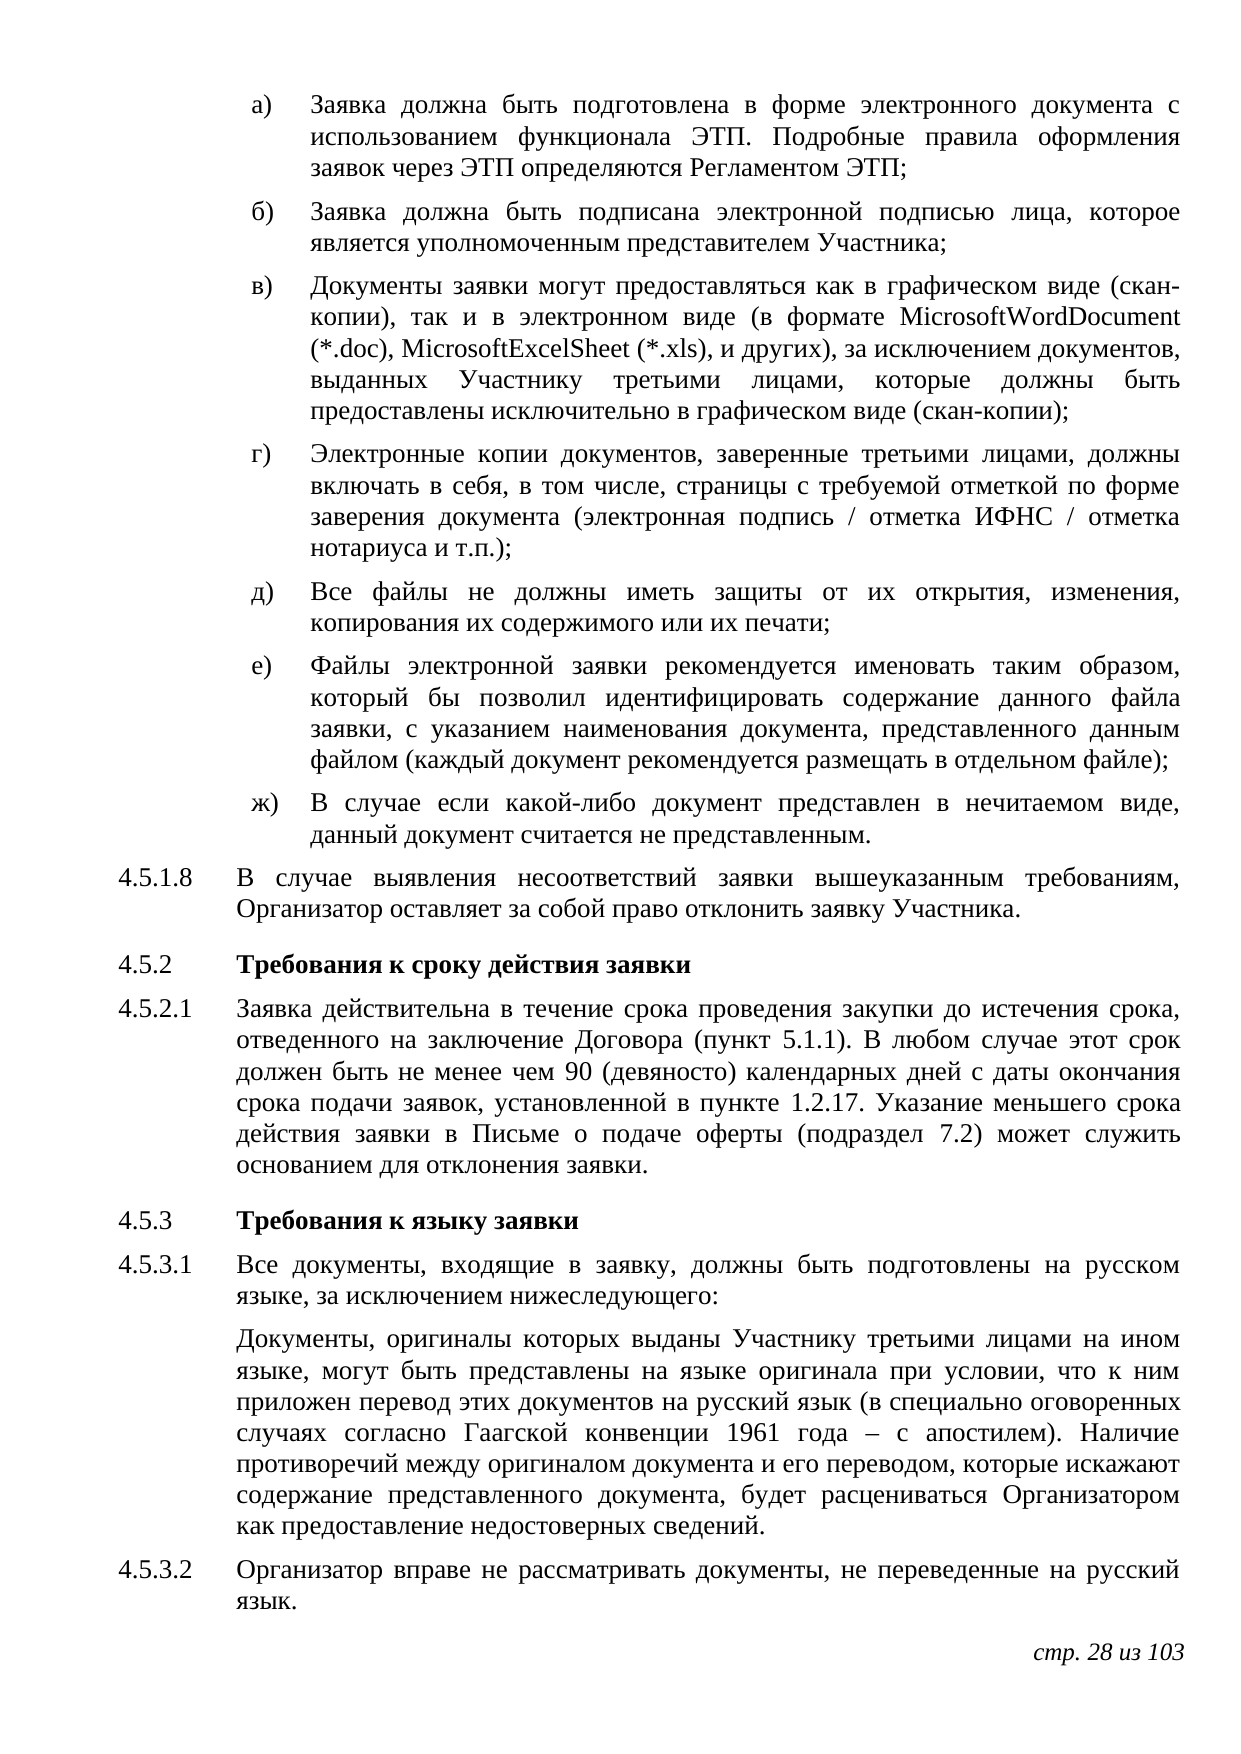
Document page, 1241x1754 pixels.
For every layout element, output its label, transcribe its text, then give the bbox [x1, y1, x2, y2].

text Все файлы не должны иметь защиты от их открытия, изменения, копирования их содержимого или их печати; [251, 575, 1181, 637]
text Документы, оригиналы которых выданы Участнику третьими лицами на ином языке, могут быть представлены на языке оригинала при условии, что к ним приложен перевод этих документов на русский язык (в специально оговоренных случаях согласно Гаагской конвенции 1961 года – с апостилем). Наличие противоречий между оригиналом документа и его переводом, которые искажают содержание представленного документа, будет расцениваться Организатором как предоставление недостоверных сведений. [236, 1323, 1181, 1541]
list Все документы, входящие в заявку, должны быть подготовлены на русском языке, за исключением нижеследующего: [118, 1248, 1181, 1310]
list В случае выявления несоответствий заявки вышеуказанным требованиям, Организатор оставляет за собой право отклонить заявку Участника. [118, 861, 1181, 924]
list Организатор вправе не рассматривать документы, не переведенные на русский язык. [118, 1553, 1181, 1615]
text Заявка должна быть подписана электронной подписью лица, которое является уполномоченным представителем Участника; [251, 194, 1181, 257]
text Заявка действительна в течение срока проведения закупки до истечения срока, отведенного на заключение Договора (пункт 5.1.1). В любом случае этот срок должен быть не менее чем 90 (девяносто) календарных дней с даты окончания срока подачи заявок, установленной в пункте 1.2.17. Указание меньшего срока действия заявки в Письме о подаче оферты (подраздел 7.2) может служить основанием для отклонения заявки. [118, 992, 1181, 1179]
text В случае если какой-либо документ представлен в нечитаемом виде, данный документ считается не представленным. [251, 787, 1181, 849]
text Заявка должна быть подготовлена в форме электронного документа с использованием функционала ЭТП. Подробные правила оформления заявок через ЭТП определяются Регламентом ЭТП; [251, 89, 1181, 182]
text Электронные копии документов, заверенные третьими лицами, должны включать в себя, в том числе, страницы с требуемой отметкой по форме заверения документа (электронная подпись / отметка ИФНС / отметка нотариуса и т.п.); [251, 438, 1181, 562]
text Документы заявки могут предоставляться как в графическом виде (скан-копии), так и в электронном виде (в формате MicrosoftWordDocument (*.doc), MicrosoftExcelSheet (*.xls), и других), за исключением документов, выданных Участнику третьими лицами, которые должны быть предоставлены исключительно в графическом виде (скан-копии); [251, 269, 1181, 425]
text Требования к сроку действия заявки [118, 949, 1181, 980]
text Требования к языку заявки [118, 1204, 1181, 1235]
text Файлы электронной заявки рекомендуется именовать таким образом, который бы позволил идентифицировать содержание данного файла заявки, с указанием наименования документа, представленного данным файлом (каждый документ рекомендуется размещать в отдельном файле); [251, 649, 1181, 774]
